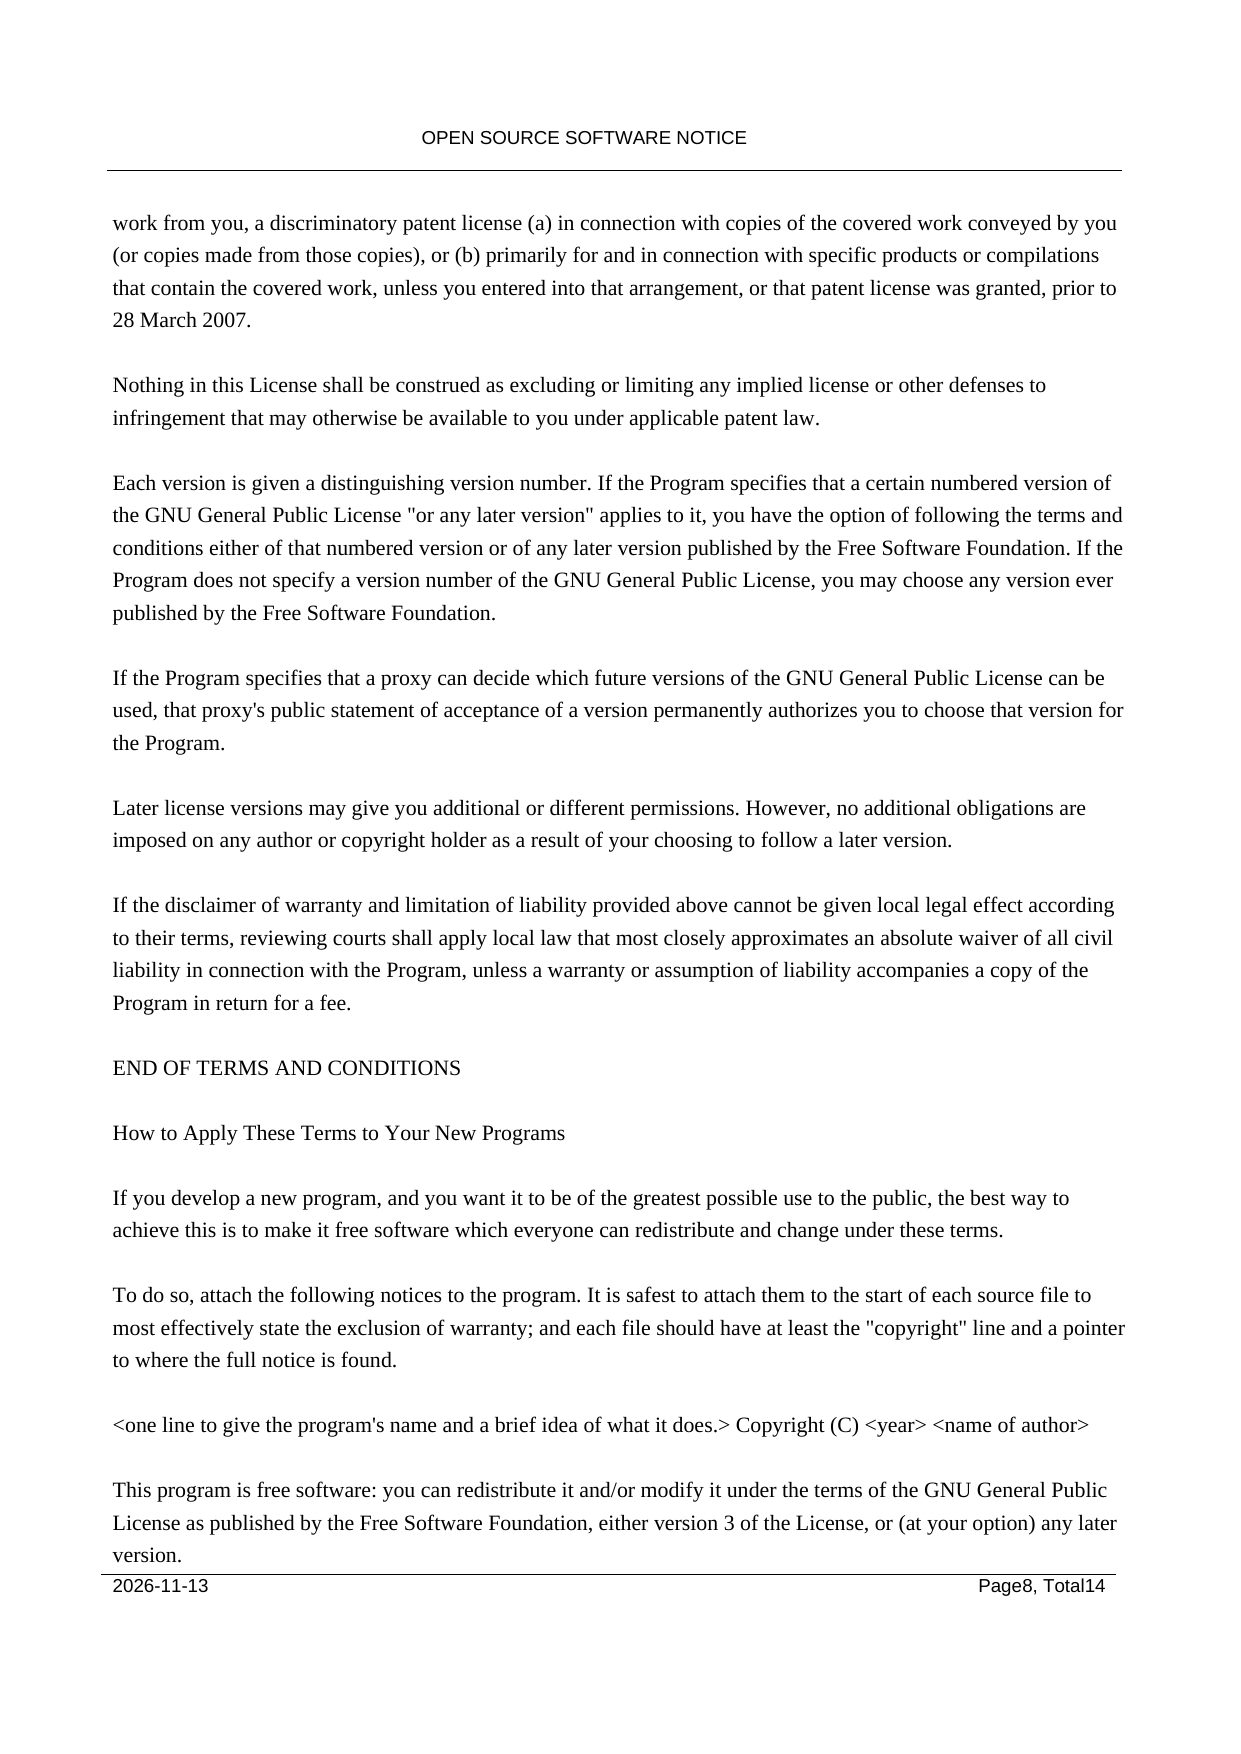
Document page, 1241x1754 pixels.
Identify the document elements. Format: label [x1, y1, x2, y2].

text [112, 206, 1128, 1571]
